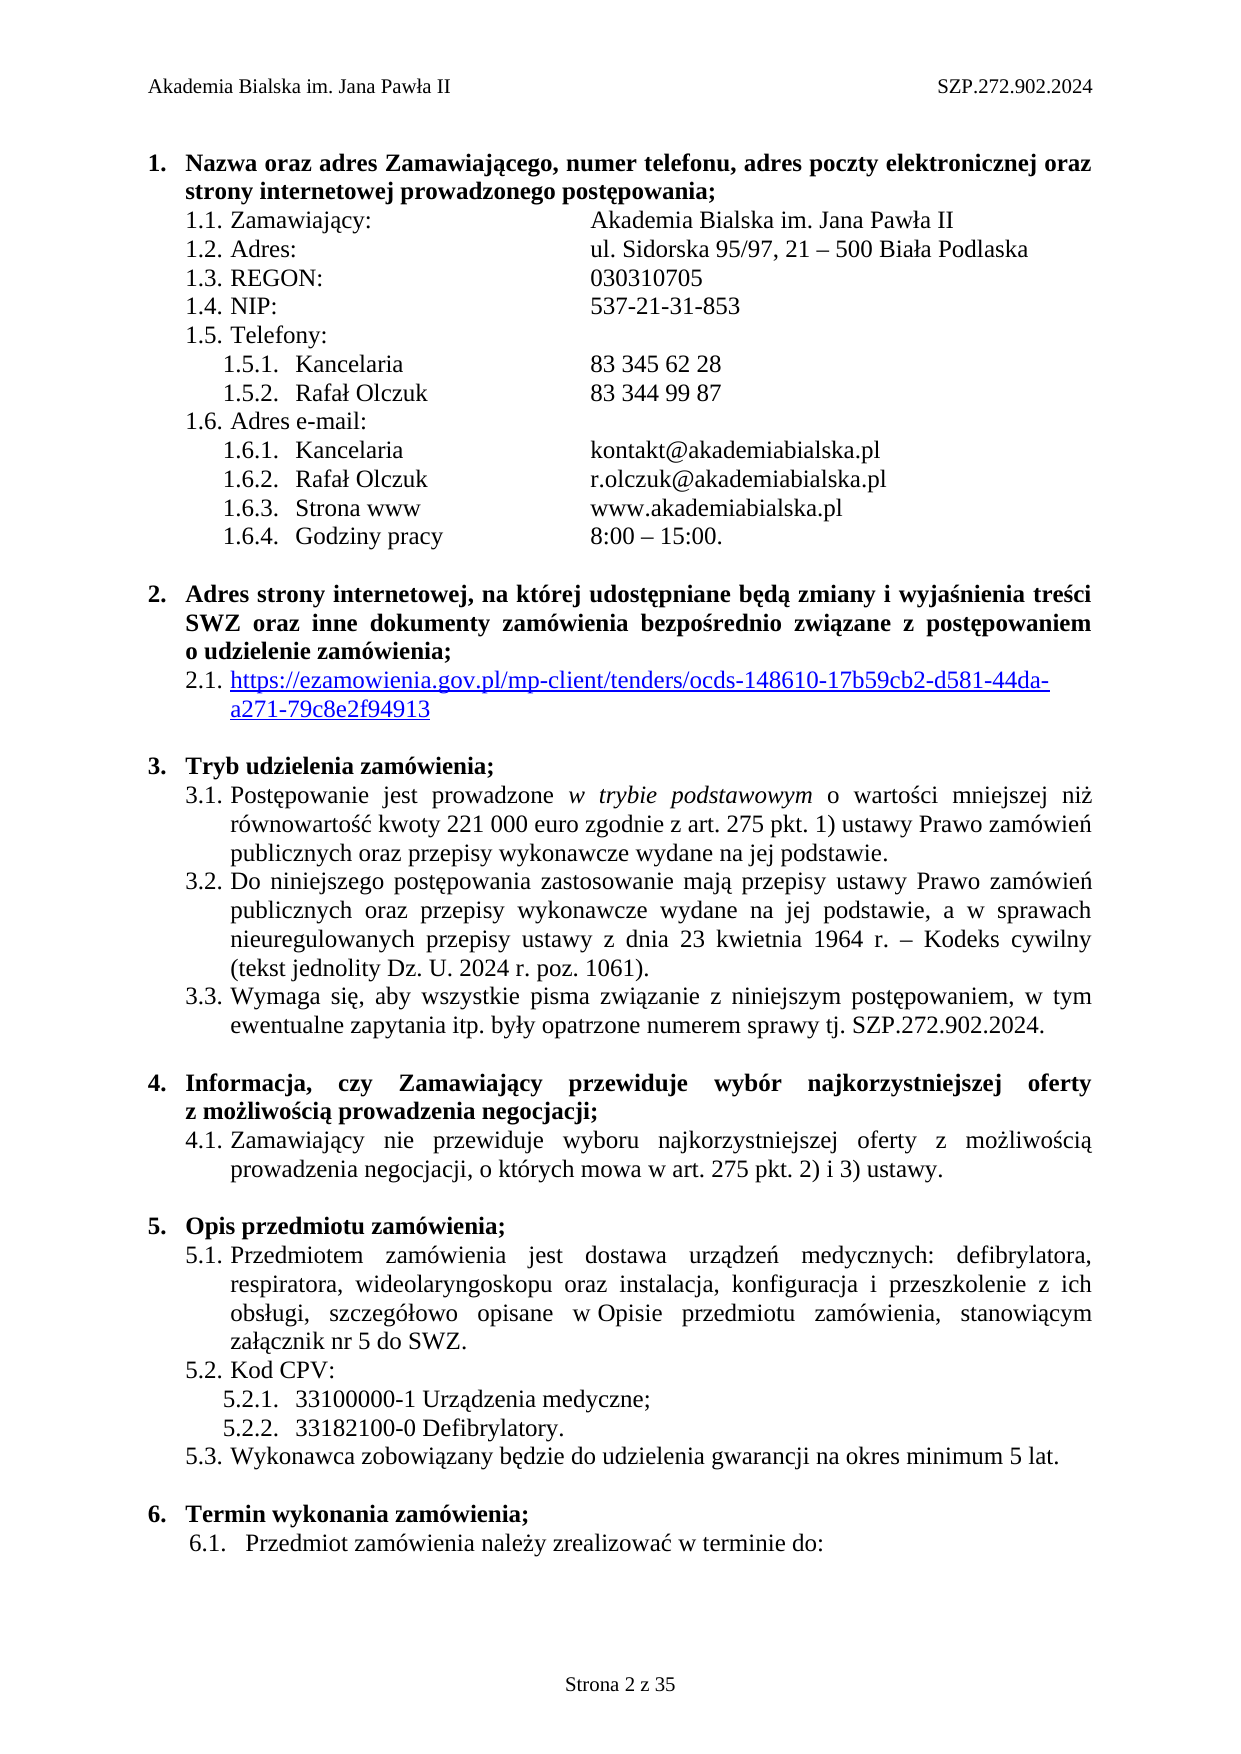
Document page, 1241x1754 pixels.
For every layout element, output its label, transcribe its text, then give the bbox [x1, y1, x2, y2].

list Adres: ul. Sidorska 95/97, 21 – 500 Biała Podlaska [185, 234, 1093, 263]
list Zamawiający nie przewiduje wyboru najkorzystniejszej oferty z możliwością prowadzenia negocjacji, o których mowa w art. 275 pkt. 2) i 3) ustawy. [185, 1125, 1093, 1183]
list Tryb udzielenia zamówienia; [148, 751, 1093, 780]
list 33100000-1 Urządzenia medyczne; [223, 1384, 1093, 1413]
list Telefony: [185, 320, 1093, 349]
list https://ezamowienia.gov.pl/mp-client/tenders/ocds-148610-17b59cb2-d581-44da-a271-79c8e2f94913 [185, 665, 1093, 723]
list Rafał Olczuk r.olczuk@akademiabialska.pl [223, 464, 1093, 493]
list Nazwa oraz adres Zamawiającego, numer telefonu, adres poczty elektronicznej oraz strony internetowej prowadzonego postępowania; [148, 148, 1093, 205]
list Przedmiot zamówienia należy zrealizować w terminie do: [189, 1528, 1093, 1556]
list Kancelaria kontakt@akademiabialska.pl [223, 435, 1093, 464]
list Informacja, czy Zamawiający przewiduje wybór najkorzystniejszej oferty z możliwością prowadzenia negocjacji; [148, 1068, 1093, 1125]
list 33182100-0 Defibrylatory. [223, 1413, 1093, 1441]
list Kod CPV: [185, 1355, 1093, 1384]
list Kancelaria 83 345 62 28 [223, 349, 1093, 378]
list Strona www www.akademiabialska.pl [223, 493, 1093, 521]
list Przedmiotem zamówienia jest dostawa urządzeń medycznych: defibrylatora, respiratora, wideolaryngoskopu oraz instalacja, konfiguracja i przeszkolenie z ich obsługi, szczegółowo opisane w Opisie przedmiotu zamówienia, stanowiącym załącznik nr 5 do SWZ. [185, 1240, 1093, 1355]
list Wymaga się, aby wszystkie pisma związanie z niniejszym postępowaniem, w tym ewentualne zapytania itp. były opatrzone numerem sprawy tj. SZP.272.902.2024. [185, 981, 1093, 1039]
list Postępowanie jest prowadzone w trybie podstawowym o wartości mniejszej niż równowartość kwoty 221 000 euro zgodnie z art. 275 pkt. 1) ustawy Prawo zamówień publicznych oraz przepisy wykonawcze wydane na jej podstawie. [185, 780, 1093, 866]
list Opis przedmiotu zamówienia; [148, 1211, 1093, 1240]
list Termin wykonania zamówienia; [148, 1499, 1093, 1528]
list Do niniejszego postępowania zastosowanie mają przepisy ustawy Prawo zamówień publicznych oraz przepisy wykonawcze wydane na jej podstawie, a w sprawach nieuregulowanych przepisy ustawy z dnia 23 kwietnia 1964 r. – Kodeks cywilny (tekst jednolity Dz. U. 2024 r. poz. 1061). [185, 866, 1093, 981]
list Adres strony internetowej, na której udostępniane będą zmiany i wyjaśnienia treści SWZ oraz inne dokumenty zamówienia bezpośrednio związane z postępowaniem o udzielenie zamówienia; [148, 579, 1093, 665]
list Adres e-mail: [185, 406, 1093, 435]
list Zamawiający: Akademia Bialska im. Jana Pawła II [185, 205, 1093, 234]
list Wykonawca zobowiązany będzie do udzielenia gwarancji na okres minimum 5 lat. [185, 1441, 1093, 1470]
list Godziny pracy 8:00 – 15:00. [223, 521, 1093, 550]
list NIP: 537-21-31-853 [185, 291, 1093, 320]
list REGON: 030310705 [185, 263, 1093, 291]
list Rafał Olczuk 83 344 99 87 [223, 378, 1093, 406]
